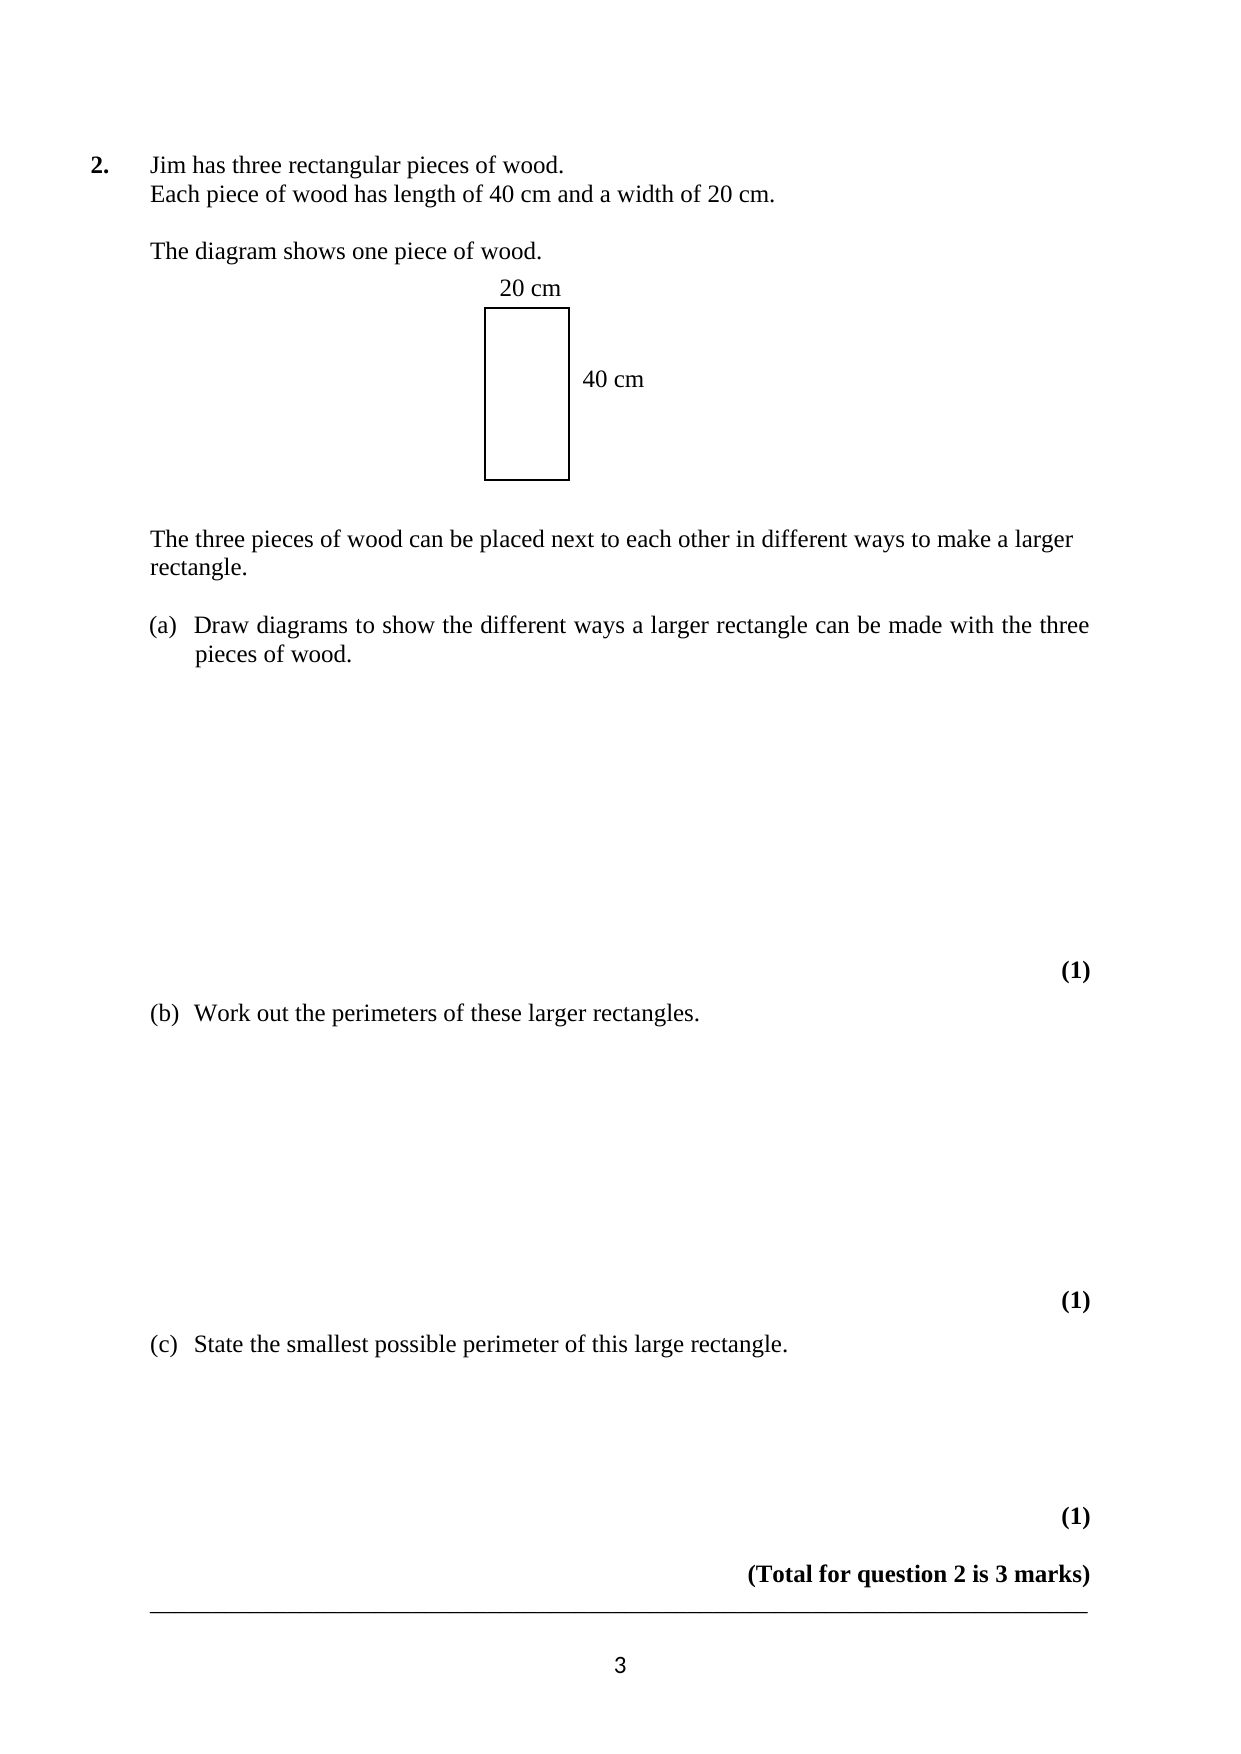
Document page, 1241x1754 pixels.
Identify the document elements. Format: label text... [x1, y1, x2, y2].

text (1) [150, 1286, 1090, 1314]
text ___________________________________________________________________________ [150, 1587, 1090, 1616]
text (Total for question 2 is 3 marks) [150, 1559, 1090, 1587]
text (b) Work out the perimeters of these larger rectangles. [150, 998, 1090, 1027]
text The three pieces of wood can be placed next to each other in different ways to make a larger rectangle. [150, 524, 1090, 581]
text The diagram shows one piece of wood. [150, 236, 1090, 265]
text Each piece of wood has length of 40 cm and a width of 20 cm. [150, 179, 1090, 207]
text (1) [150, 955, 1090, 984]
text (c) State the smallest possible perimeter of this large rectangle. [150, 1329, 1090, 1357]
text (1) [150, 1501, 1090, 1530]
text (a) Draw diagrams to show the different ways a larger rectangle can be made with the three pieces of wood. [149, 610, 1090, 667]
text 2. Jim has three rectangular pieces of wood. [90, 150, 1090, 179]
